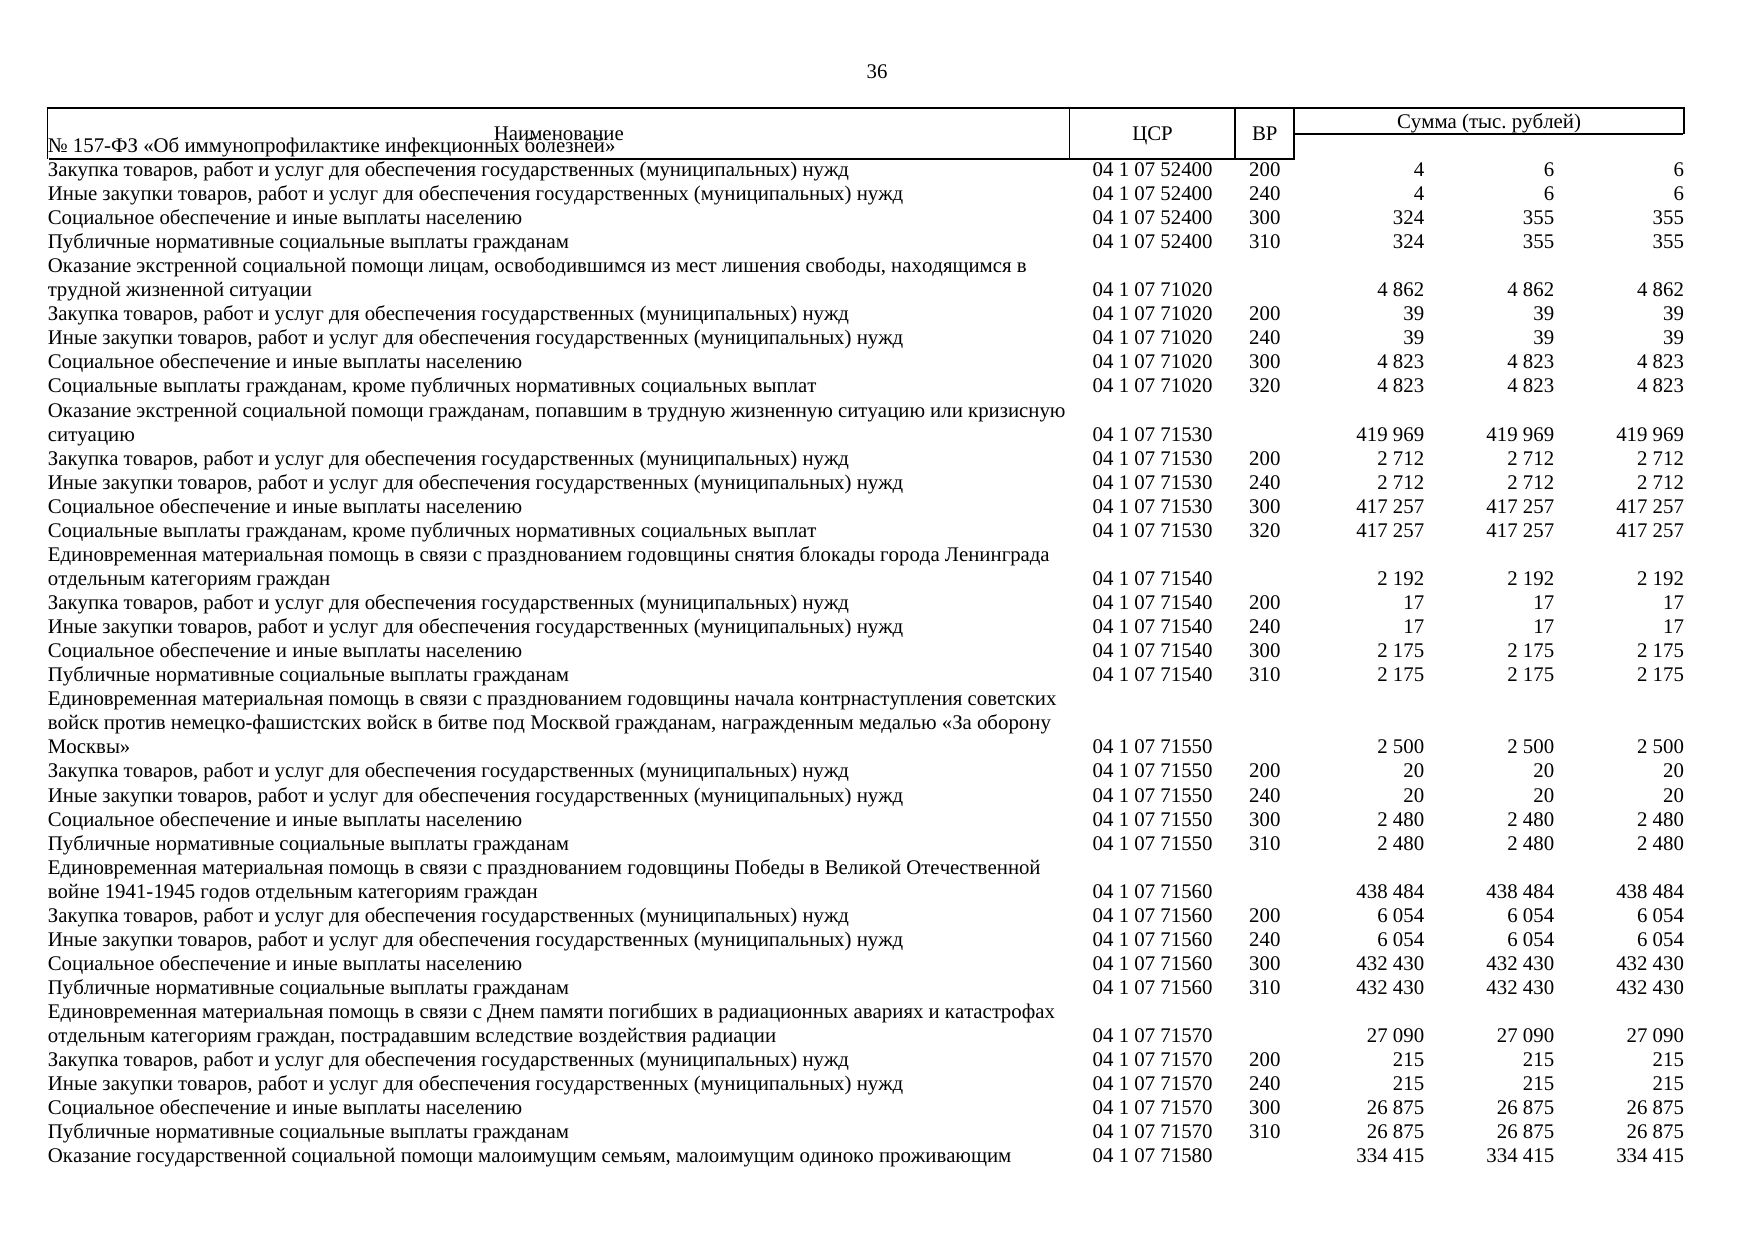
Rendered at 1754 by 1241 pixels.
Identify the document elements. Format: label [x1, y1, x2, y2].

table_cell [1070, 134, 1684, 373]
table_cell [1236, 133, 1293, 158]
table_header [1295, 109, 1683, 133]
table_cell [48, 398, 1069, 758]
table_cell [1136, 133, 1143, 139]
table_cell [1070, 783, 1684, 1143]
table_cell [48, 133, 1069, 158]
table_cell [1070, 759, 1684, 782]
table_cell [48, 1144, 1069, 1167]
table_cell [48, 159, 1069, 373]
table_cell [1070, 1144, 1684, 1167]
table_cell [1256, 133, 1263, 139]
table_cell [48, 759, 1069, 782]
table_header [1070, 109, 1234, 133]
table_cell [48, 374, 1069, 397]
table_header [48, 109, 1069, 133]
table_header [1236, 109, 1293, 133]
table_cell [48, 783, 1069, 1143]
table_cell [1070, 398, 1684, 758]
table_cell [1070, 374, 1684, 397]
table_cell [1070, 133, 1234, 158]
